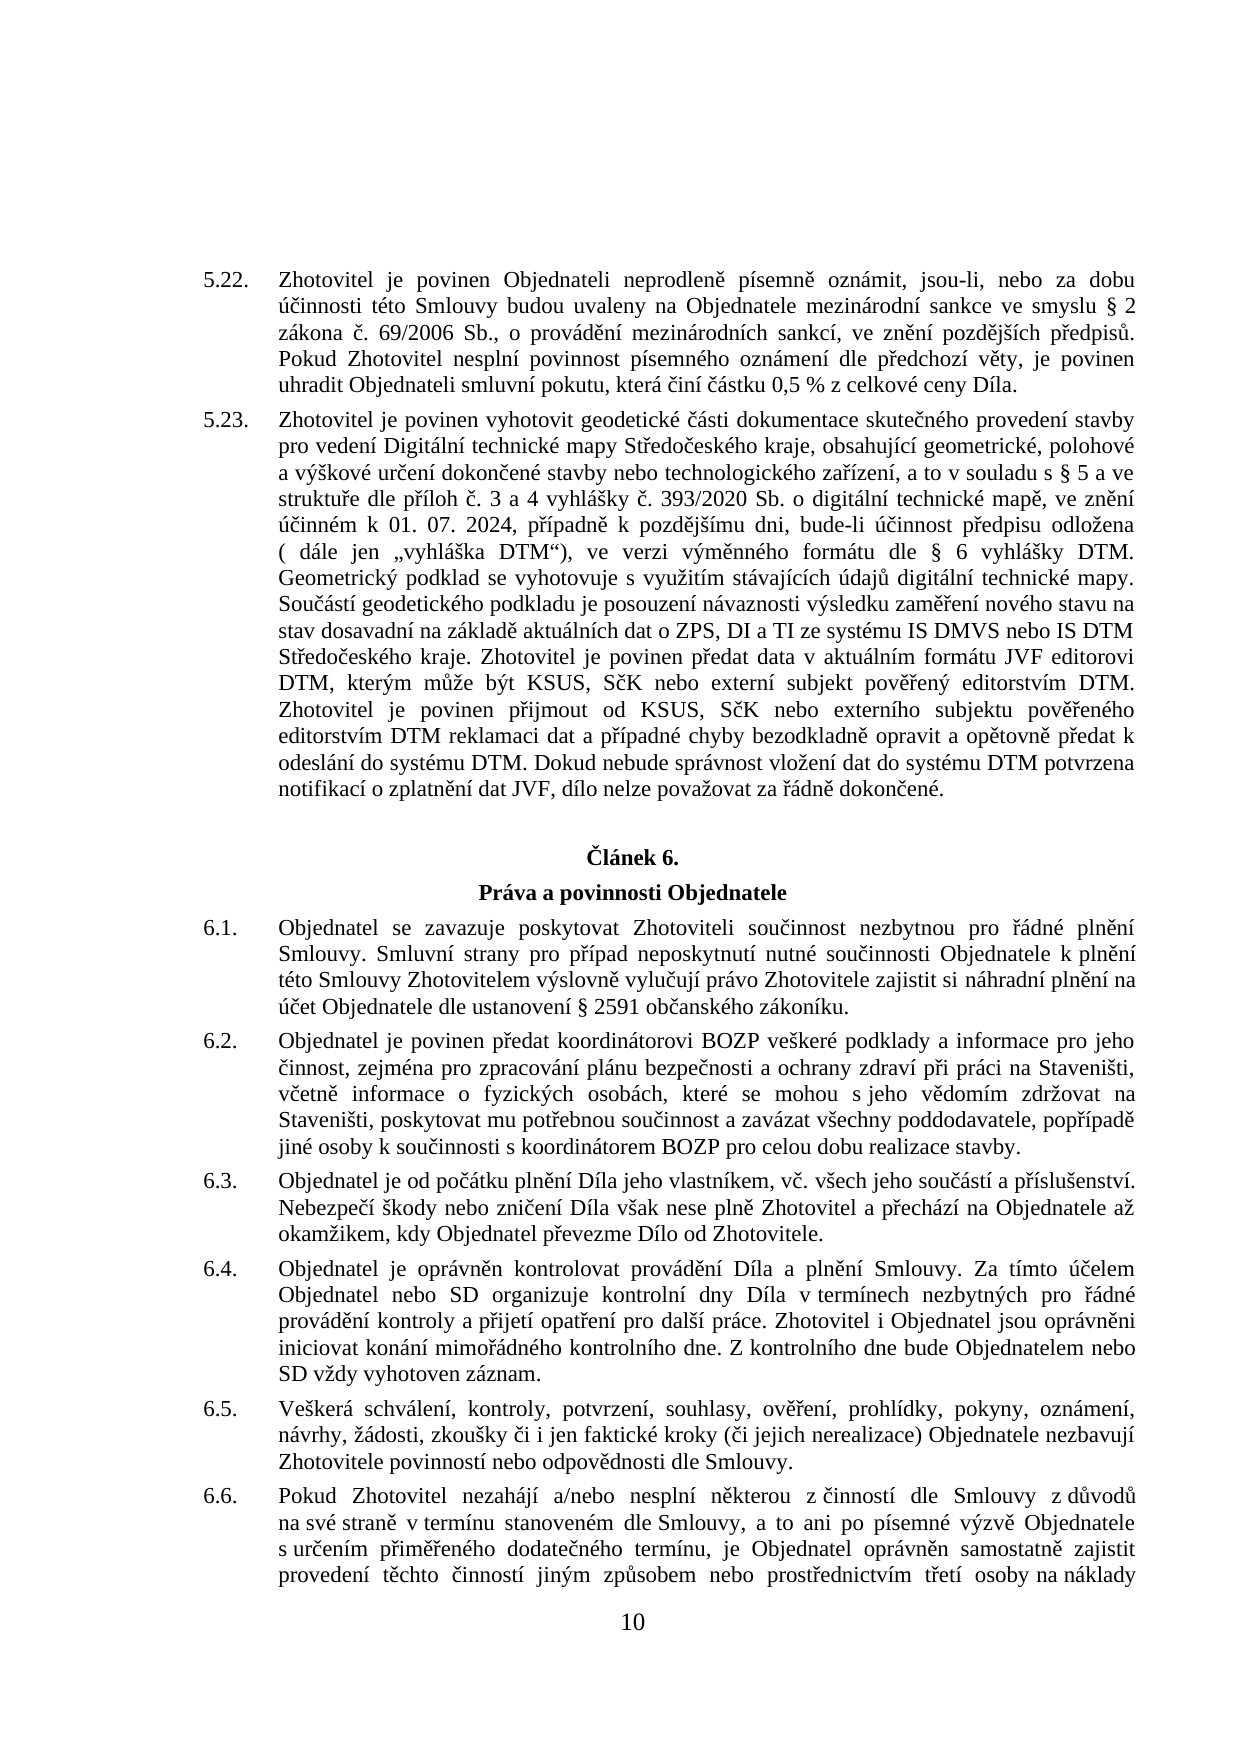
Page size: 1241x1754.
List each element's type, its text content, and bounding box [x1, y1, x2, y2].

list Objednatel je povinen předat koordinátorovi BOZP veškeré podklady a informace pro jeho činnost, zejména pro zpracování plánu bezpečnosti a ochrany zdraví při práci na Staveništi, včetně informace o fyzických osobách, které se mohou s jeho vědomím zdržovat na Staveništi, poskytovat mu potřebnou součinnost a zavázat všechny poddodavatele, popřípadě jiné osoby k součinnosti s koordinátorem BOZP pro celou dobu realizace stavby. [203, 1027, 1136, 1159]
text Veškerá schválení, kontroly, potvrzení, souhlasy, ověření, prohlídky, pokyny, oznámení, návrhy, žádosti, zkoušky či i jen faktické kroky (či jejich nerealizace) Objednatele nezbavují Zhotovitele povinností nebo odpovědnosti dle Smlouvy. [203, 1395, 1136, 1474]
text Objednatel je od počátku plnění Díla jeho vlastníkem, vč. všech jeho součástí a příslušenství. Nebezpečí škody nebo zničení Díla však nese plně Zhotovitel a přechází na Objednatele až okamžikem, kdy Objednatel převezme Dílo od Zhotovitele. [203, 1167, 1136, 1247]
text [203, 1482, 1136, 1588]
text Práva a povinnosti Objednatele [129, 879, 1136, 905]
text Zhotovitel je povinen vyhotovit geodetické části dokumentace skutečného provedení stavby pro vedení Digitální technické mapy Středočeského kraje, obsahující geometrické, polohové a výškové určení dokončené stavby nebo technologického zařízení, a to v souladu s § 5 a ve struktuře dle příloh č. 3 a 4 vyhlášky č. 393/2020 Sb. o digitální technické mapě, ve znění účinném k 01. 07. 2024, případně k pozdějšímu dni, bude-li účinnost předpisu odložena ( dále jen „vyhláška DTM“), ve verzi výměnného formátu dle § 6 vyhlášky DTM. Geometrický podklad se vyhotovuje s využitím stávajících údajů digitální technické mapy. Součástí geodetického podkladu je posouzení návaznosti výsledku zaměření nového stavu na stav dosavadní na základě aktuálních dat o ZPS, DI a TI ze systému IS DMVS nebo IS DTM Středočeského kraje. Zhotovitel je povinen předat data v aktuálním formátu JVF editorovi DTM, kterým může být KSUS, SčK nebo externí subjekt pověřený editorstvím DTM. Zhotovitel je povinen přijmout od KSUS, SčK nebo externího subjektu pověřeného editorstvím DTM reklamaci dat a případné chyby bezodkladně opravit a opětovně předat k odeslání do systému DTM. Dokud nebude správnost vložení dat do systému DTM potvrzena notifikací o zplatnění dat JVF, dílo nelze považovat za řádně dokončené. [203, 406, 1136, 801]
list Objednatel se zavazuje poskytovat Zhotoviteli součinnost nezbytnou pro řádné plnění Smlouvy. Smluvní strany pro případ neposkytnutí nutné součinnosti Objednatele k plnění této Smlouvy Zhotovitelem výslovně vylučují právo Zhotovitele zajistit si náhradní plnění na účet Objednatele dle ustanovení § 2591 občanského zákoníku. [203, 914, 1136, 1019]
text Zhotovitel je povinen Objednateli neprodleně písemně oznámit, jsou-li, nebo za dobu účinnosti této Smlouvy budou uvaleny na Objednatele mezinárodní sankce ve smyslu § 2 zákona č. 69/2006 Sb., o provádění mezinárodních sankcí, ve znění pozdějších předpisů. Pokud Zhotovitel nesplní povinnost písemného oznámení dle předchozí věty, je povinen uhradit Objednateli smluvní pokutu, která činí částku 0,5 % z celkové ceny Díla. [203, 266, 1136, 398]
text Objednatel je oprávněn kontrolovat provádění Díla a plnění Smlouvy. Za tímto účelem Objednatel nebo SD organizuje kontrolní dny Díla v termínech nezbytných pro řádné provádění kontroly a přijetí opatření pro další práce. Zhotovitel i Objednatel jsou oprávněni iniciovat konání mimořádného kontrolního dne. Z kontrolního dne bude Objednatelem nebo SD vždy vyhotoven záznam. [203, 1255, 1136, 1387]
